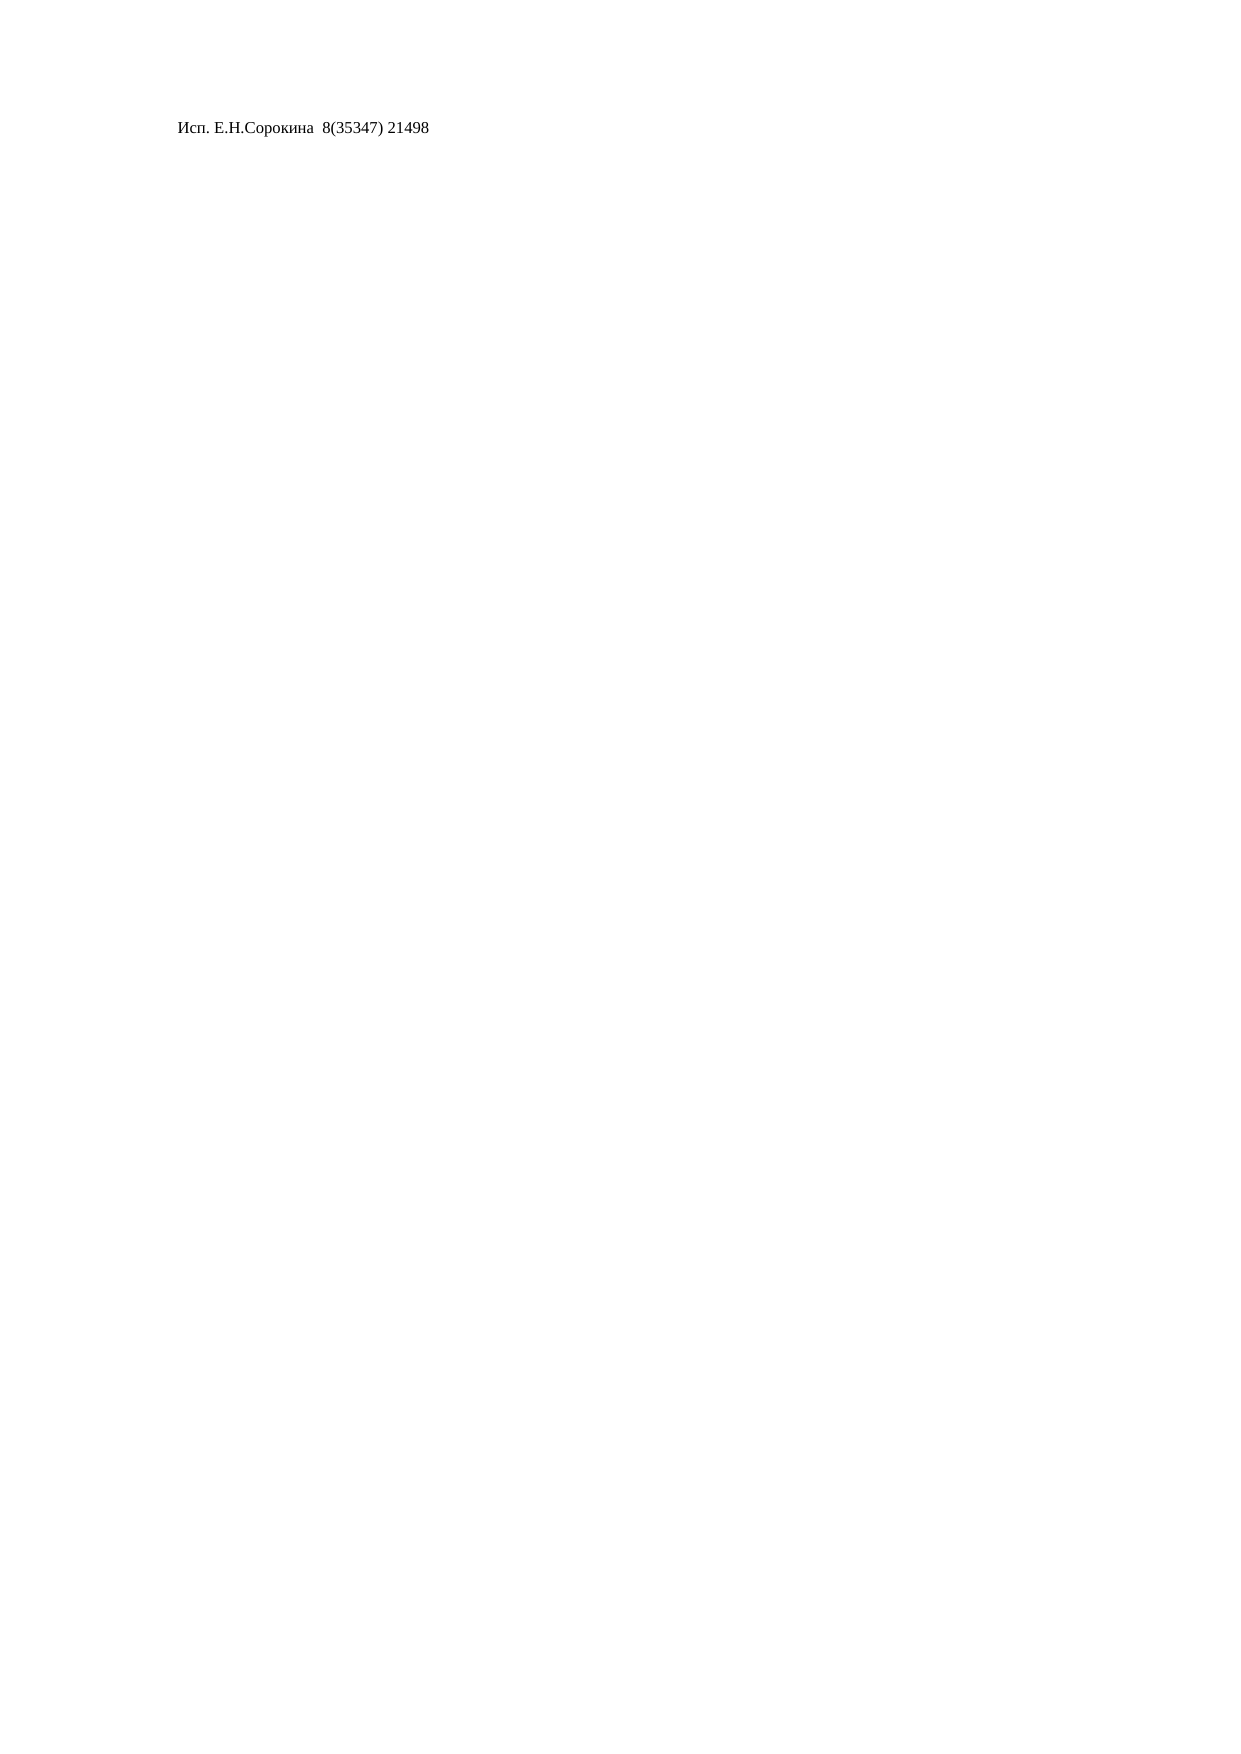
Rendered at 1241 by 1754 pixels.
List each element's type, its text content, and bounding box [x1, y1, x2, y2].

text Исп. Е.Н.Сорокина 8(35347) 21498 [177, 118, 1152, 137]
